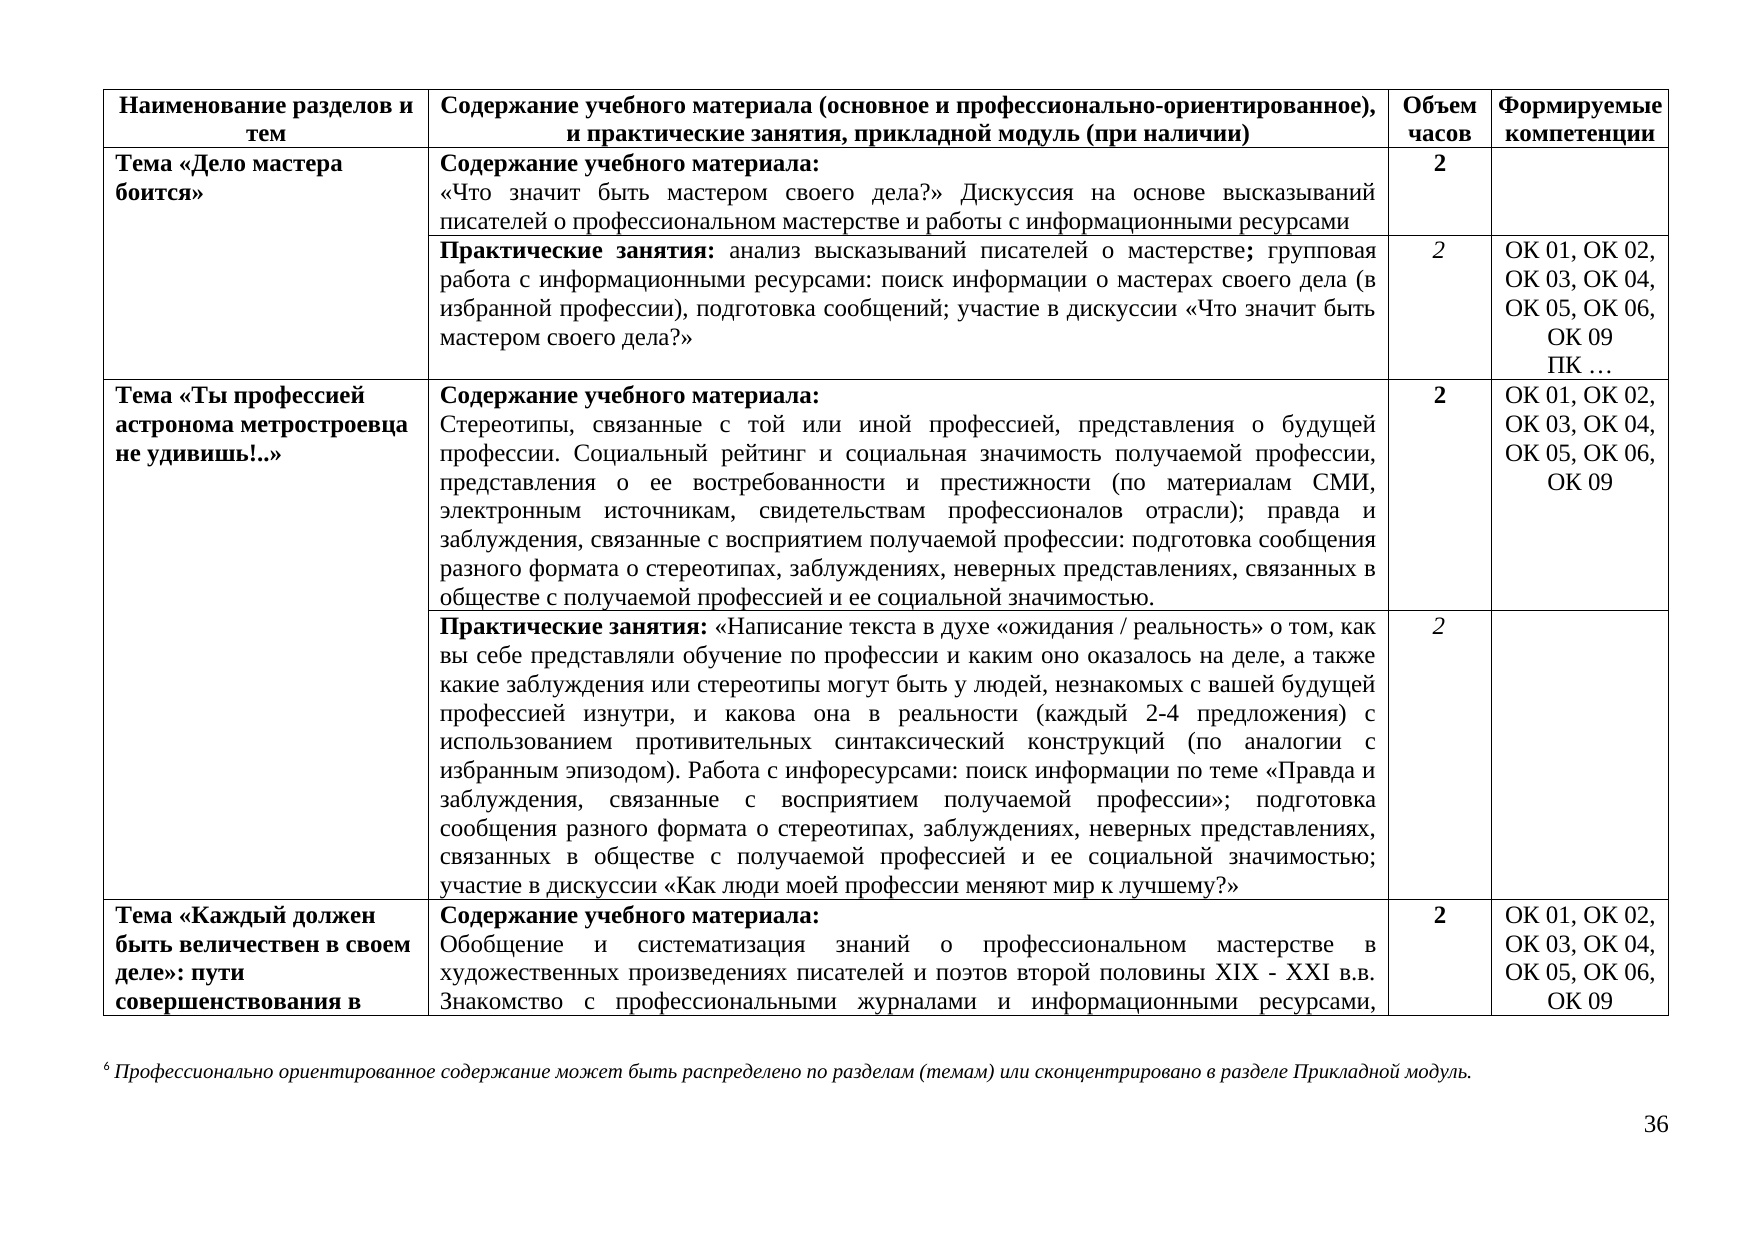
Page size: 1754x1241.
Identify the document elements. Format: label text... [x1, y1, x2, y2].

table_header Наименование разделов и тем [104, 90, 428, 147]
table_cell ОК 01, ОК 02, ОК 03, ОК 04, ОК 05, ОК 06, ОК 09 ПК … [1492, 236, 1668, 379]
table_cell Тема «Каждый должен быть величествен в своем деле»: пути совершенствования в профессии/ специальность [104, 900, 428, 1015]
table_cell 2 [1389, 148, 1491, 234]
table_header Объем часов [1389, 90, 1491, 147]
table_cell Тема «Ты профессией астронома метростроевца не удивишь!..» [104, 380, 428, 899]
table_cell Практические занятия: «Написание текста в духе «ожидания / реальность» о том, как вы себе представляли обучение по профессии и каким оно оказалось на деле, а также какие заблуждения или стереотипы могут быть у людей, незнакомых с вашей будущей профессией изнутри, и какова она в реальности (каждый 2-4 предложения) с использованием противительных синтаксический конструкций (по аналогии с избранным эпизодом). Работа с инфоресурсами: поиск информации по теме «Правда и заблуждения, связанные с восприятием получаемой профессии»; подготовка сообщения разного формата о стереотипах, заблуждениях, неверных представлениях, связанных в обществе с получаемой профессией и ее социальной значимостью; участие в дискуссии «Как люди моей профессии меняют мир к лучшему?» [429, 611, 1388, 899]
table_cell ОК 01, ОК 02, ОК 03, ОК 04, ОК 05, ОК 06, ОК 09 [1492, 380, 1668, 610]
table_cell [1492, 148, 1668, 234]
table_header Содержание учебного материала (основное и профессионально-ориентированное), и практические занятия, прикладной модуль (при наличии) [429, 90, 1388, 147]
table_cell [1492, 611, 1668, 899]
table_cell Содержание учебного материала: «Что значит быть мастером своего дела?» Дискуссия на основе высказываний писателей о профессиональном мастерстве и работы с информационными ресурсами [429, 148, 1388, 234]
table_cell ОК 01, ОК 02, ОК 03, ОК 04, ОК 05, ОК 06, ОК 09 ПК2… [1492, 900, 1668, 1015]
table_cell 2 [1389, 380, 1491, 610]
table_cell 2 [1389, 236, 1491, 379]
table_header Формируемые компетенции [1492, 90, 1668, 147]
table_cell 2 [1389, 611, 1491, 899]
table_cell 2 [1389, 900, 1491, 1015]
table_cell Практические занятия: анализ высказываний писателей о мастерстве; групповая работа с информационными ресурсами: поиск информации о мастерах своего дела (в избранной профессии), подготовка сообщений; участие в дискуссии «Что значит быть мастером своего дела?» [429, 236, 1388, 379]
table_cell Тема «Дело мастера боится» [104, 148, 428, 379]
table_cell Содержание учебного материала: Стереотипы, связанные с той или иной профессией, представления о будущей профессии. Социальный рейтинг и социальная значимость получаемой профессии, представления о ее востребованности и престижности (по материалам СМИ, электронным источникам, свидетельствам профессионалов отрасли); правда и заблуждения, связанные с восприятием получаемой профессии: подготовка сообщения разного формата о стереотипах, заблуждениях, неверных представлениях, связанных в обществе с получаемой профессией и ее социальной значимостью. [429, 380, 1388, 610]
